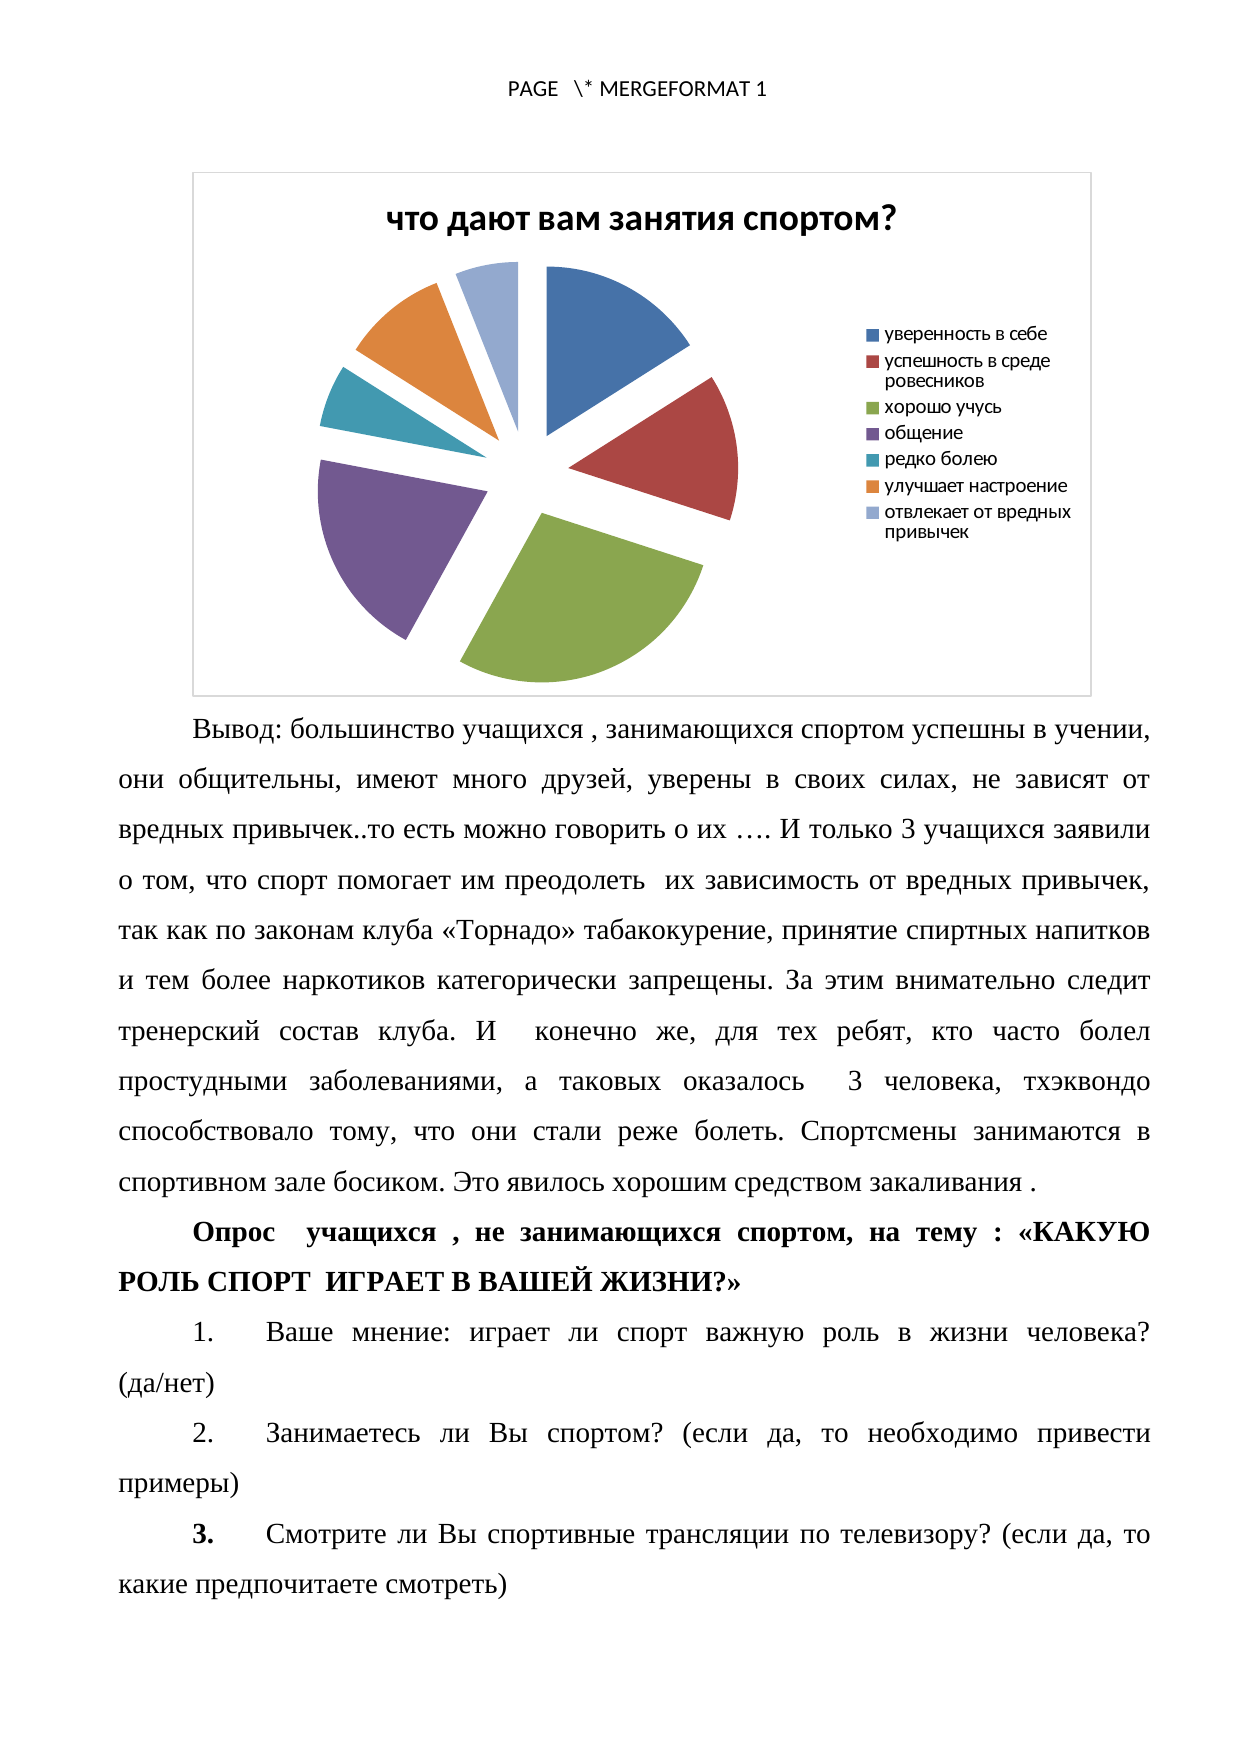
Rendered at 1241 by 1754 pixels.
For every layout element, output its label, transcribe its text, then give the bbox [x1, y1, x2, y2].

list Ваше мнение: играет ли спорт важную роль в жизни человека? (да/нет) [118, 1314, 1152, 1398]
text Вывод: большинство учащихся , занимающихся спортом успешны в учении, они общительны, имеют много друзей, уверены в своих силах, не зависят от вредных привычек..то есть можно говорить о их …. И только 3 учащихся заявили о том, что спорт помогает им преодолеть их зависимость от вредных привычек, так как по законам клуба «Торнадо» табакокурение, принятие спиртных напитков и тем более наркотиков категорически запрещены. За этим внимательно следит тренерский состав клуба. И конечно же, для тех ребят, кто часто болел простудными заболеваниями, а таковых оказалось 3 человека, тхэквондо способствовало тому, что они стали реже болеть. Спортсмены занимаются в спортивном зале босиком. Это явилось хорошим средством закаливания . [118, 711, 1152, 1197]
list Занимаетесь ли Вы спортом? (если да, то необходимо привести примеры) [118, 1415, 1152, 1499]
list Смотрите ли Вы спортивные трансляции по телевизору? (если да, то какие предпочитаете смотреть) [118, 1516, 1152, 1600]
text Опрос учащихся , не занимающихся спортом, на тему : «КАКУЮ РОЛЬ СПОРТ ИГРАЕТ В ВАШЕЙ ЖИЗНИ?» [118, 1214, 1152, 1298]
